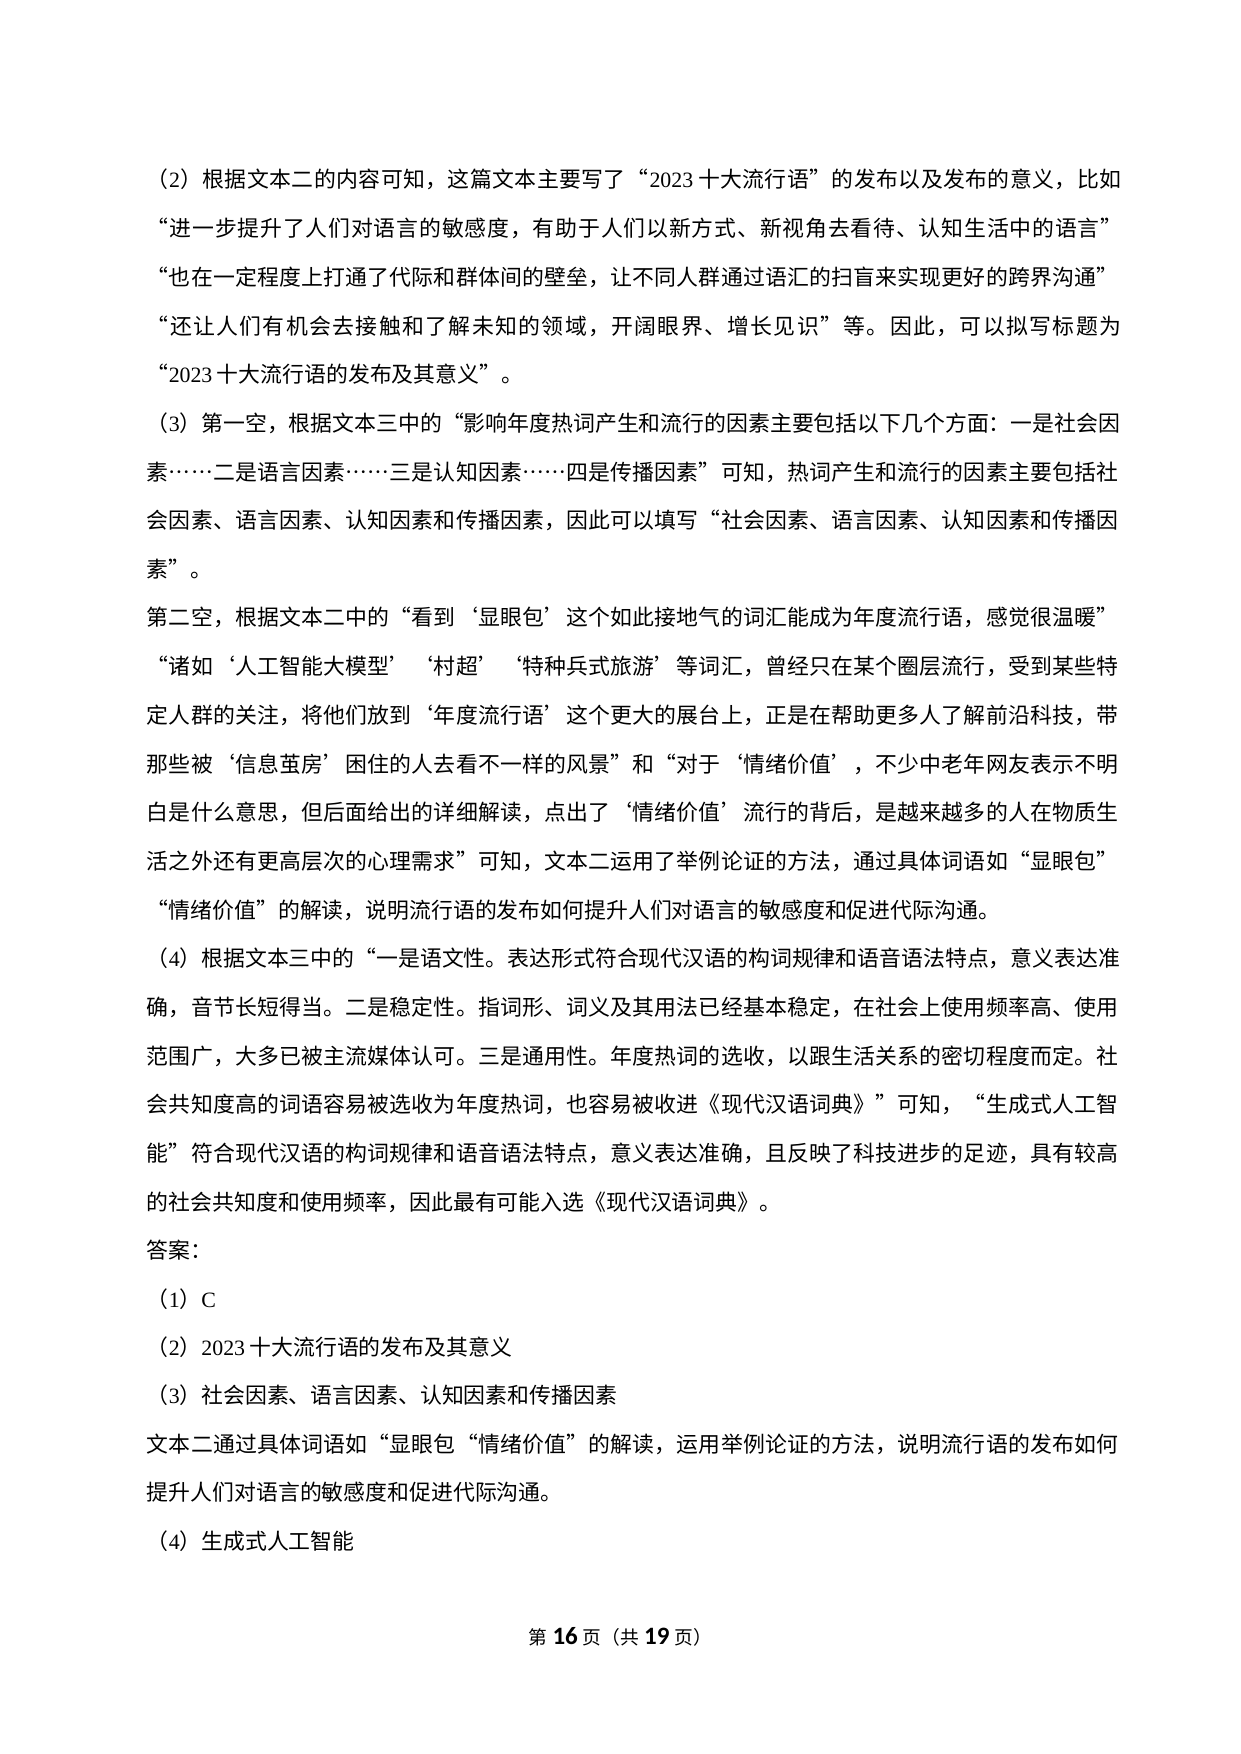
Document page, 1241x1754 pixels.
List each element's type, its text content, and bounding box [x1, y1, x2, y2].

text （3）社会因素、语言因素、认知因素和传播因素 [147, 1378, 1122, 1410]
text （4）生成式人工智能 [147, 1523, 1122, 1556]
text 答案： [147, 1233, 1122, 1265]
text （4）根据文本三中的“一是语文性。表达形式符合现代汉语的构词规律和语音语法特点，意义表达准确，音节长短得当。二是稳定性。指词形、词义及其用法已经基本稳定，在社会上使用频率高、使用范围广，大多已被主流媒体认可。三是通用性。年度热词的选收，以跟生活关系的密切程度而定。社会共知度高的词语容易被选收为年度热词，也容易被收进《现代汉语词典》”可知，“生成式人工智能”符合现代汉语的构词规律和语音语法特点，意义表达准确，且反映了科技进步的足迹，具有较高的社会共知度和使用频率，因此最有可能入选《现代汉语词典》。 [147, 941, 1122, 1217]
text （2）2023十大流行语的发布及其意义 [147, 1329, 1122, 1362]
text 文本二通过具体词语如“显眼包“情绪价值”的解读，运用举例论证的方法，说明流行语的发布如何提升人们对语言的敏感度和促进代际沟通。 [147, 1426, 1122, 1507]
text （2）根据文本二的内容可知，这篇文本主要写了“2023十大流行语”的发布以及发布的意义，比如“进一步提升了人们对语言的敏感度，有助于人们以新方式、新视角去看待、认知生活中的语言”“也在一定程度上打通了代际和群体间的壁垒，让不同人群通过语汇的扫盲来实现更好的跨界沟通”“还让人们有机会去接触和了解未知的领域，开阔眼界、增长见识”等。因此，可以拟写标题为“2023十大流行语的发布及其意义”。 [147, 162, 1122, 389]
text （1）C [147, 1281, 1122, 1314]
text 第二空，根据文本二中的“看到‘显眼包’这个如此接地气的词汇能成为年度流行语，感觉很温暖”“诸如‘人工智能大模型’‘村超’‘特种兵式旅游’等词汇，曾经只在某个圈层流行，受到某些特定人群的关注，将他们放到‘年度流行语’这个更大的展台上，正是在帮助更多人了解前沿科技，带那些被‘信息茧房’困住的人去看不一样的风景”和“对于‘情绪价值’，不少中老年网友表示不明白是什么意思，但后面给出的详细解读，点出了‘情绪价值’流行的背后，是越来越多的人在物质生活之外还有更高层次的心理需求”可知，文本二运用了举例论证的方法，通过具体词语如“显眼包”“情绪价值”的解读，说明流行语的发布如何提升人们对语言的敏感度和促进代际沟通。 [147, 600, 1122, 925]
text （3）第一空，根据文本三中的“影响年度热词产生和流行的因素主要包括以下几个方面：一是社会因素……二是语言因素……三是认知因素……四是传播因素”可知，热词产生和流行的因素主要包括社会因素、语言因素、认知因素和传播因素，因此可以填写“社会因素、语言因素、认知因素和传播因素”。 [147, 405, 1122, 584]
